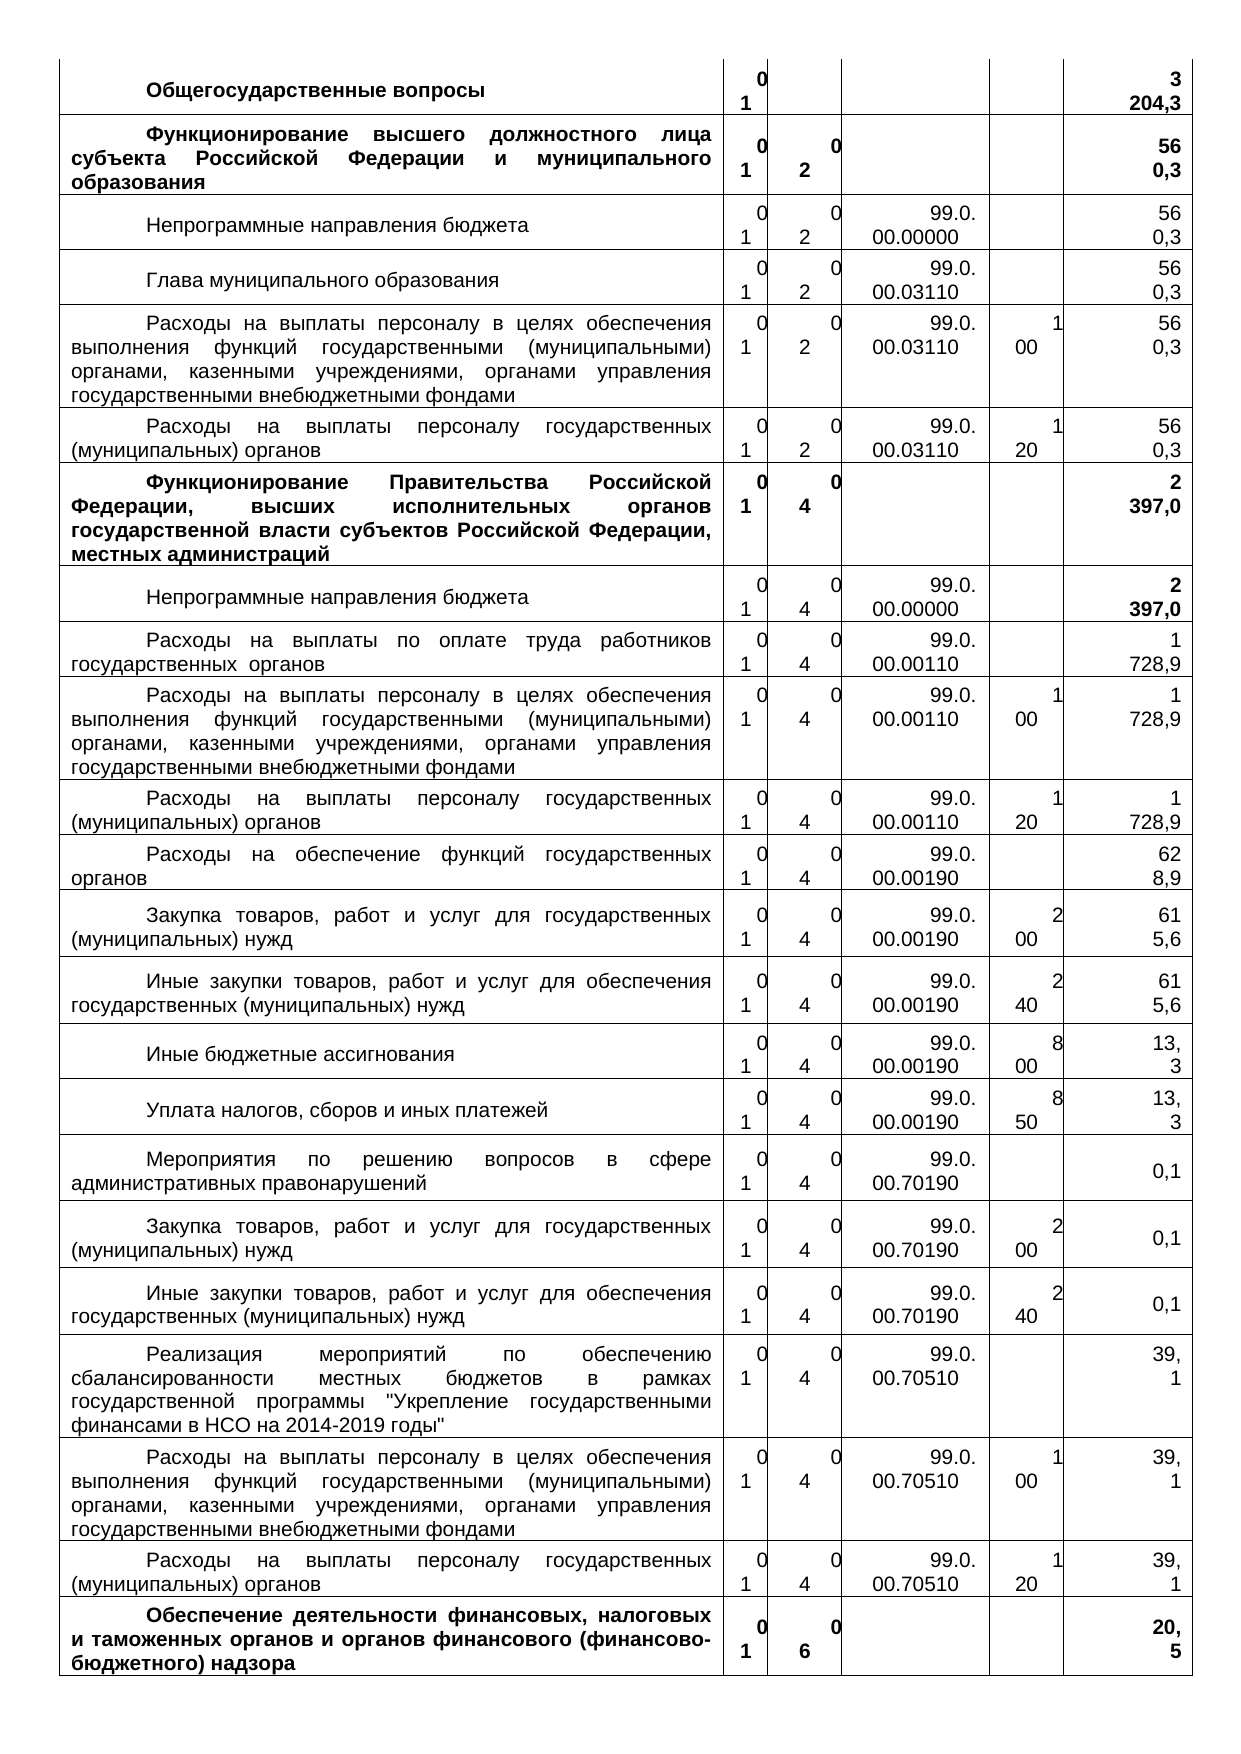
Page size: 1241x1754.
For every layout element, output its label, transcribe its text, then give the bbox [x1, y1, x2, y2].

table_cell 99.0.00.70190 [842, 1201, 989, 1267]
table_cell Иные закупки товаров, работ и услуг для обеспечения государственных (муниципальных) нужд [60, 957, 723, 1023]
table_cell 99.0.00.00190 [842, 890, 989, 956]
table_cell 01 [724, 1438, 767, 1540]
table_cell 01 [724, 1541, 767, 1596]
table_cell 99.0.00.00190 [842, 835, 989, 889]
table_cell Мероприятия по решению вопросов в сфере административных правонарушений [60, 1135, 723, 1200]
table_cell 04 [768, 1438, 841, 1540]
table_cell Функционирование Правительства Российской Федерации, высших исполнительных органов государственной власти субъектов Российской Федерации, местных администраций [60, 463, 723, 565]
table_cell Общегосударственные вопросы [60, 59, 723, 114]
table_cell 01 [724, 408, 767, 462]
table_cell Закупка товаров, работ и услуг для государственных (муниципальных) нужд [60, 890, 723, 956]
table_cell 1 728,9 [1064, 622, 1192, 676]
table_cell 99.0.00.70190 [842, 1268, 989, 1334]
table_cell 0,1 [1064, 1268, 1192, 1334]
table_cell 04 [768, 835, 841, 889]
table_cell 04 [768, 780, 841, 834]
table_cell Расходы на выплаты по оплате труда работников государственных органов [60, 622, 723, 676]
table_cell 01 [724, 115, 767, 193]
table_cell 02 [768, 408, 841, 462]
table_cell 20,5 [1064, 1597, 1192, 1675]
table_cell [990, 1597, 1063, 1675]
table_cell 04 [768, 566, 841, 621]
table_cell 99.0.00.03110 [842, 305, 989, 407]
table_cell 240 [990, 1268, 1063, 1334]
table_cell [990, 566, 1063, 621]
table_cell 99.0.00.00110 [842, 780, 989, 834]
table_cell 1 728,9 [1064, 780, 1192, 834]
table_cell 800 [990, 1024, 1063, 1078]
table_cell Непрограммные направления бюджета [60, 195, 723, 249]
table_cell 99.0.00.70510 [842, 1541, 989, 1596]
table_cell 01 [724, 1597, 767, 1675]
table_cell 01 [724, 305, 767, 407]
table_cell 01 [724, 677, 767, 779]
table_cell 01 [724, 780, 767, 834]
table_cell 06 [768, 1597, 841, 1675]
table_cell 99.0.00.00110 [842, 622, 989, 676]
table_cell 02 [768, 115, 841, 193]
table_cell 01 [724, 1079, 767, 1133]
table_cell Уплата налогов, сборов и иных платежей [60, 1079, 723, 1133]
table_cell 04 [768, 463, 841, 565]
table_cell 0,1 [1064, 1201, 1192, 1267]
table_cell 850 [990, 1079, 1063, 1133]
table_cell 13,3 [1064, 1024, 1192, 1078]
table_cell 01 [724, 835, 767, 889]
table_cell [990, 59, 1063, 114]
table_cell 01 [724, 1201, 767, 1267]
table_cell Расходы на выплаты персоналу в целях обеспечения выполнения функций государственными (муниципальными) органами, казенными учреждениями, органами управления государственными внебюджетными фондами [60, 305, 723, 407]
table_cell 560,3 [1064, 305, 1192, 407]
table_cell Расходы на выплаты персоналу в целях обеспечения выполнения функций государственными (муниципальными) органами, казенными учреждениями, органами управления государственными внебюджетными фондами [60, 1438, 723, 1540]
table_cell 1 728,9 [1064, 677, 1192, 779]
table_cell 39,1 [1064, 1541, 1192, 1596]
table_cell 04 [768, 1135, 841, 1200]
table_cell Расходы на выплаты персоналу государственных (муниципальных) органов [60, 1541, 723, 1596]
table_cell 01 [724, 1335, 767, 1437]
table_cell 02 [768, 250, 841, 304]
table_cell 560,3 [1064, 250, 1192, 304]
table_cell 04 [768, 1024, 841, 1078]
table_cell 01 [724, 59, 767, 114]
table_cell [990, 1335, 1063, 1437]
table_cell 04 [768, 622, 841, 676]
table_cell Глава муниципального образования [60, 250, 723, 304]
table_cell Непрограммные направления бюджета [60, 566, 723, 621]
table_cell 560,3 [1064, 195, 1192, 249]
table_cell 560,3 [1064, 408, 1192, 462]
table_cell 02 [768, 305, 841, 407]
table_cell 120 [990, 408, 1063, 462]
table_cell Реализация мероприятий по обеспечению сбалансированности местных бюджетов в рамках государственной программы "Укрепление государственными финансами в НСО на 2014-2019 годы" [60, 1335, 723, 1437]
table_cell 99.0.00.00000 [842, 195, 989, 249]
table_cell [768, 59, 841, 114]
table_cell 99.0.00.00190 [842, 957, 989, 1023]
table_cell 04 [768, 677, 841, 779]
table_cell 02 [768, 195, 841, 249]
table_cell 99.0.00.70190 [842, 1135, 989, 1200]
table_cell Расходы на выплаты персоналу государственных (муниципальных) органов [60, 408, 723, 462]
table_cell 200 [990, 1201, 1063, 1267]
table_cell 01 [724, 1024, 767, 1078]
table_cell [990, 463, 1063, 565]
table_cell 2 397,0 [1064, 566, 1192, 621]
table_cell 99.0.00.03110 [842, 250, 989, 304]
table_cell [842, 1597, 989, 1675]
table_cell 120 [990, 1541, 1063, 1596]
table_cell Расходы на обеспечение функций государственных органов [60, 835, 723, 889]
table_cell 01 [724, 890, 767, 956]
table_cell 13,3 [1064, 1079, 1192, 1133]
table_cell 04 [768, 1079, 841, 1133]
table_cell 100 [990, 305, 1063, 407]
table_cell 01 [724, 463, 767, 565]
table_cell Обеспечение деятельности финансовых, налоговых и таможенных органов и органов финансового (финансово-бюджетного) надзора [60, 1597, 723, 1675]
table_cell 560,3 [1064, 115, 1192, 193]
table_cell 01 [724, 957, 767, 1023]
table_cell 01 [724, 1268, 767, 1334]
table_cell [990, 115, 1063, 193]
table_cell 3 204,3 [1064, 59, 1192, 114]
table_cell 99.0.00.00190 [842, 1024, 989, 1078]
table_cell 200 [990, 890, 1063, 956]
table_cell [990, 835, 1063, 889]
table_cell 99.0.00.70510 [842, 1438, 989, 1540]
table_cell [842, 115, 989, 193]
table_cell 99.0.00.70510 [842, 1335, 989, 1437]
table_cell Функционирование высшего должностного лица субъекта Российской Федерации и муниципального образования [60, 115, 723, 193]
table_cell [842, 463, 989, 565]
table_cell 99.0.00.00110 [842, 677, 989, 779]
table_cell [842, 59, 989, 114]
table_cell 628,9 [1064, 835, 1192, 889]
table_cell Иные бюджетные ассигнования [60, 1024, 723, 1078]
table_cell Иные закупки товаров, работ и услуг для обеспечения государственных (муниципальных) нужд [60, 1268, 723, 1334]
table_cell 04 [768, 1268, 841, 1334]
table_cell [990, 250, 1063, 304]
table_cell 01 [724, 1135, 767, 1200]
table_cell 01 [724, 566, 767, 621]
table_cell Расходы на выплаты персоналу в целях обеспечения выполнения функций государственными (муниципальными) органами, казенными учреждениями, органами управления государственными внебюджетными фондами [60, 677, 723, 779]
table_cell 240 [990, 957, 1063, 1023]
table_cell 615,6 [1064, 890, 1192, 956]
table_cell Закупка товаров, работ и услуг для государственных (муниципальных) нужд [60, 1201, 723, 1267]
table_cell 39,1 [1064, 1335, 1192, 1437]
table_cell 04 [768, 1335, 841, 1437]
table_cell 99.0.00.03110 [842, 408, 989, 462]
table_cell [990, 622, 1063, 676]
table_cell 615,6 [1064, 957, 1192, 1023]
table_cell 99.0.00.00190 [842, 1079, 989, 1133]
table_cell 99.0.00.00000 [842, 566, 989, 621]
table_cell Расходы на выплаты персоналу государственных (муниципальных) органов [60, 780, 723, 834]
table_cell 04 [768, 890, 841, 956]
table_cell 2 397,0 [1064, 463, 1192, 565]
table_cell [990, 1135, 1063, 1200]
table_cell 01 [724, 195, 767, 249]
table_cell [990, 195, 1063, 249]
table_cell 01 [724, 622, 767, 676]
table_cell 0,1 [1064, 1135, 1192, 1200]
table_cell 100 [990, 677, 1063, 779]
table_cell 01 [724, 250, 767, 304]
table_cell 120 [990, 780, 1063, 834]
table_cell 39,1 [1064, 1438, 1192, 1540]
table_cell 04 [768, 957, 841, 1023]
table_cell 04 [768, 1201, 841, 1267]
table_cell 04 [768, 1541, 841, 1596]
table_cell 100 [990, 1438, 1063, 1540]
